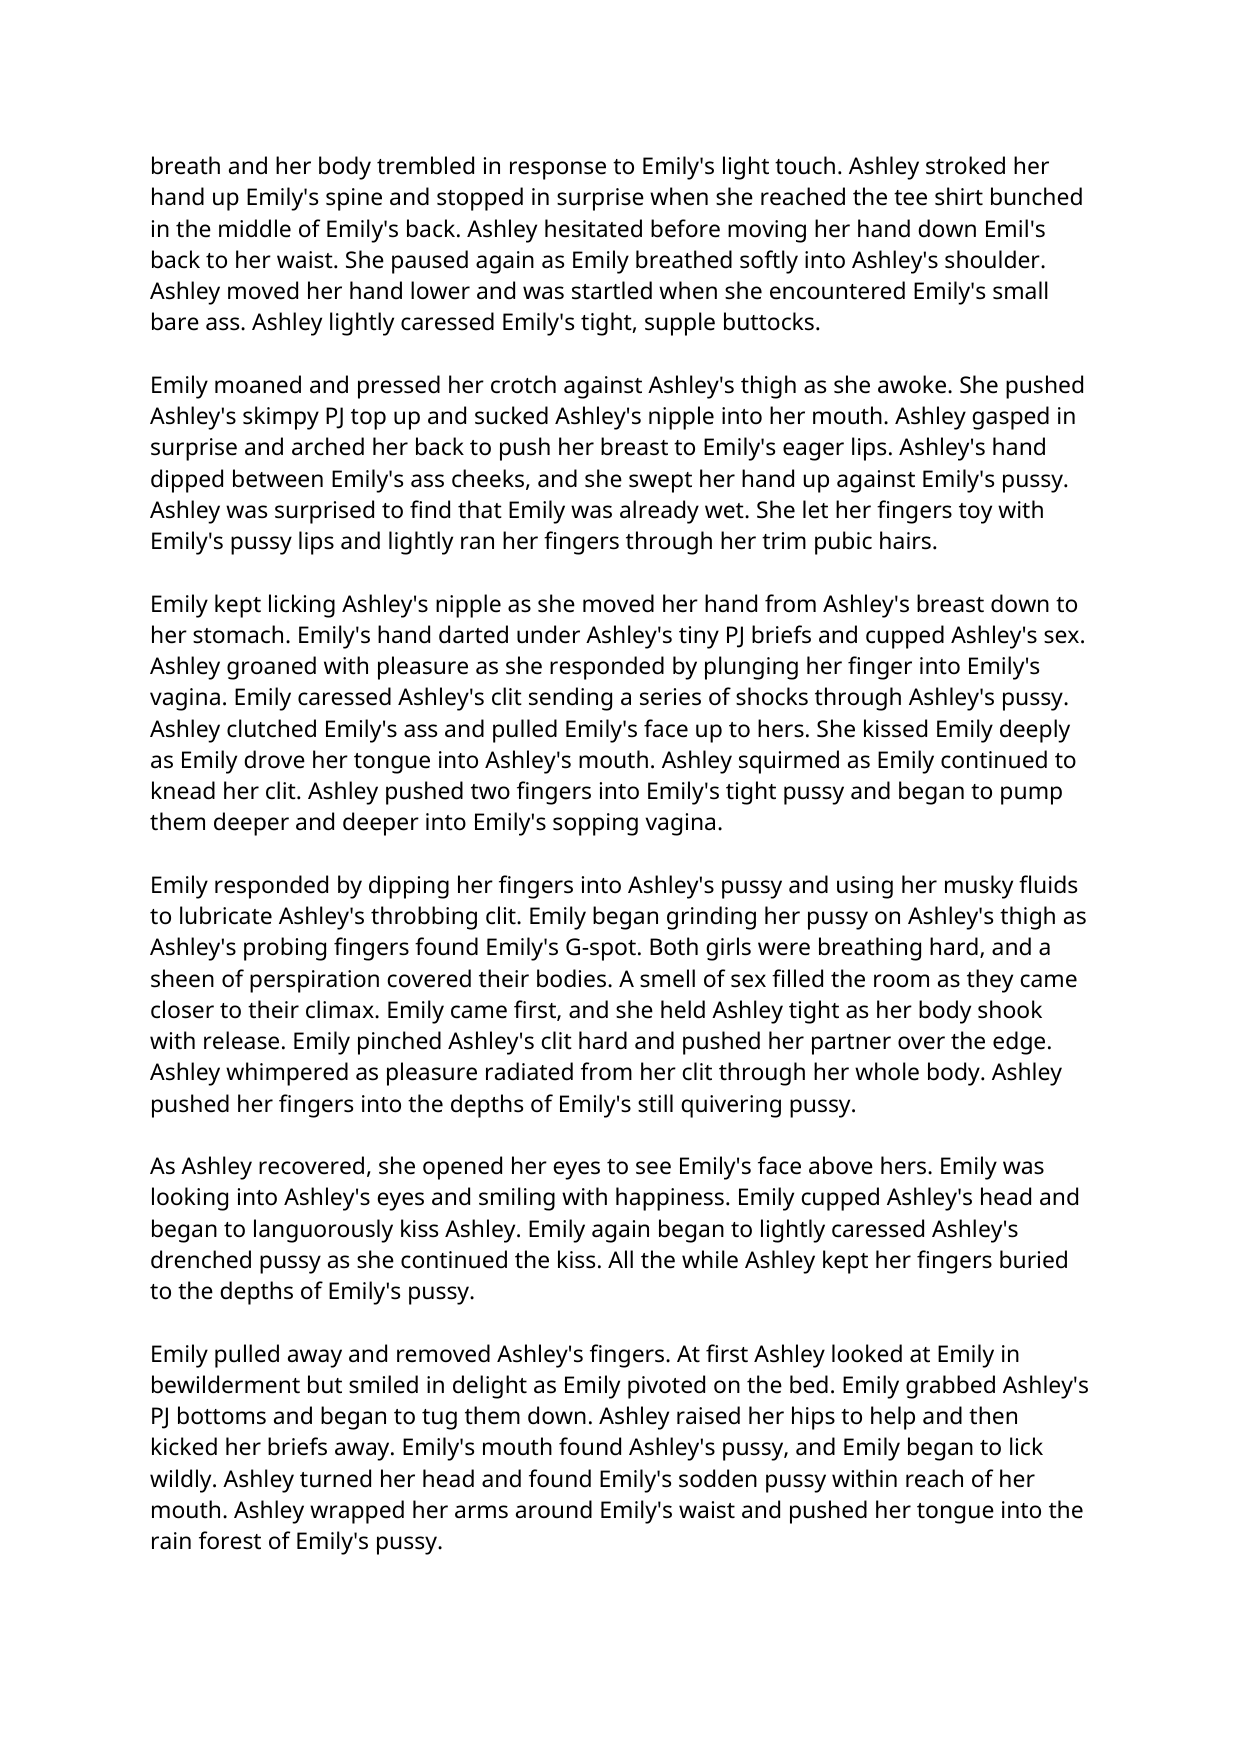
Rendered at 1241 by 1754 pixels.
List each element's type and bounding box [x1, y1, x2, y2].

text [150, 150, 1090, 1587]
